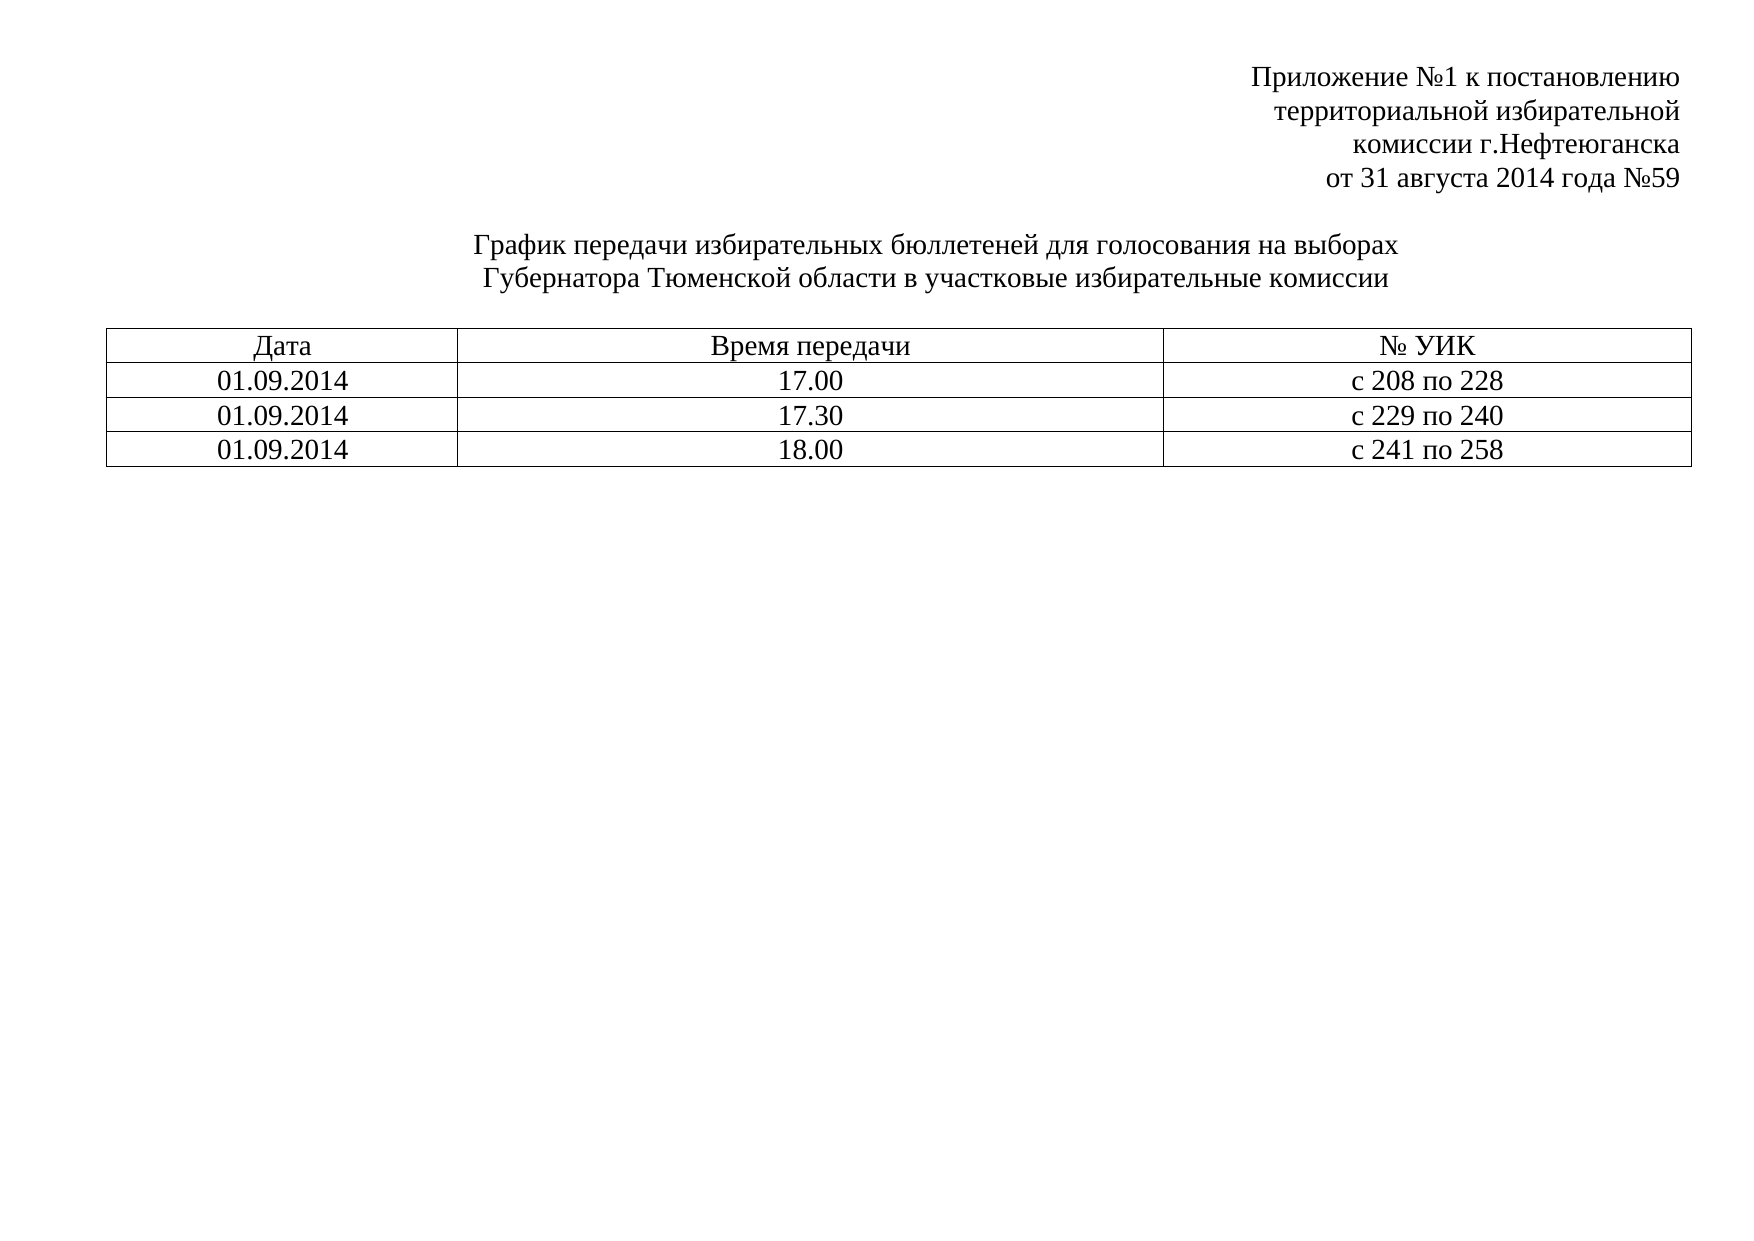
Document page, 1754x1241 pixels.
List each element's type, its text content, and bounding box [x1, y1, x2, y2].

text Губернатора Тюменской области в участковые избирательные комиссии [118, 260, 1680, 294]
text комиссии г.Нефтеюганска [118, 126, 1680, 160]
table_cell 17.30 [458, 398, 1163, 431]
table_cell 17.00 [458, 363, 1163, 397]
table_cell 01.09.2014 [107, 398, 457, 431]
table_header Время передачи [458, 329, 1163, 362]
text территориальной избирательной [118, 93, 1680, 126]
table_header Дата [107, 329, 457, 362]
table_cell с 208 по 228 [1164, 363, 1691, 397]
text График передачи избирательных бюллетеней для голосования на выборах [118, 227, 1680, 260]
text Приложение №1 к постановлению [118, 59, 1680, 93]
table_cell с 241 по 258 [1164, 432, 1691, 466]
table_cell с 229 по 240 [1164, 398, 1691, 431]
table_cell 01.09.2014 [107, 432, 457, 466]
table_cell 01.09.2014 [107, 363, 457, 397]
text от 31 августа 2014 года №59 [118, 160, 1680, 193]
table_header № УИК [1164, 329, 1691, 362]
table_cell 18.00 [458, 432, 1163, 466]
